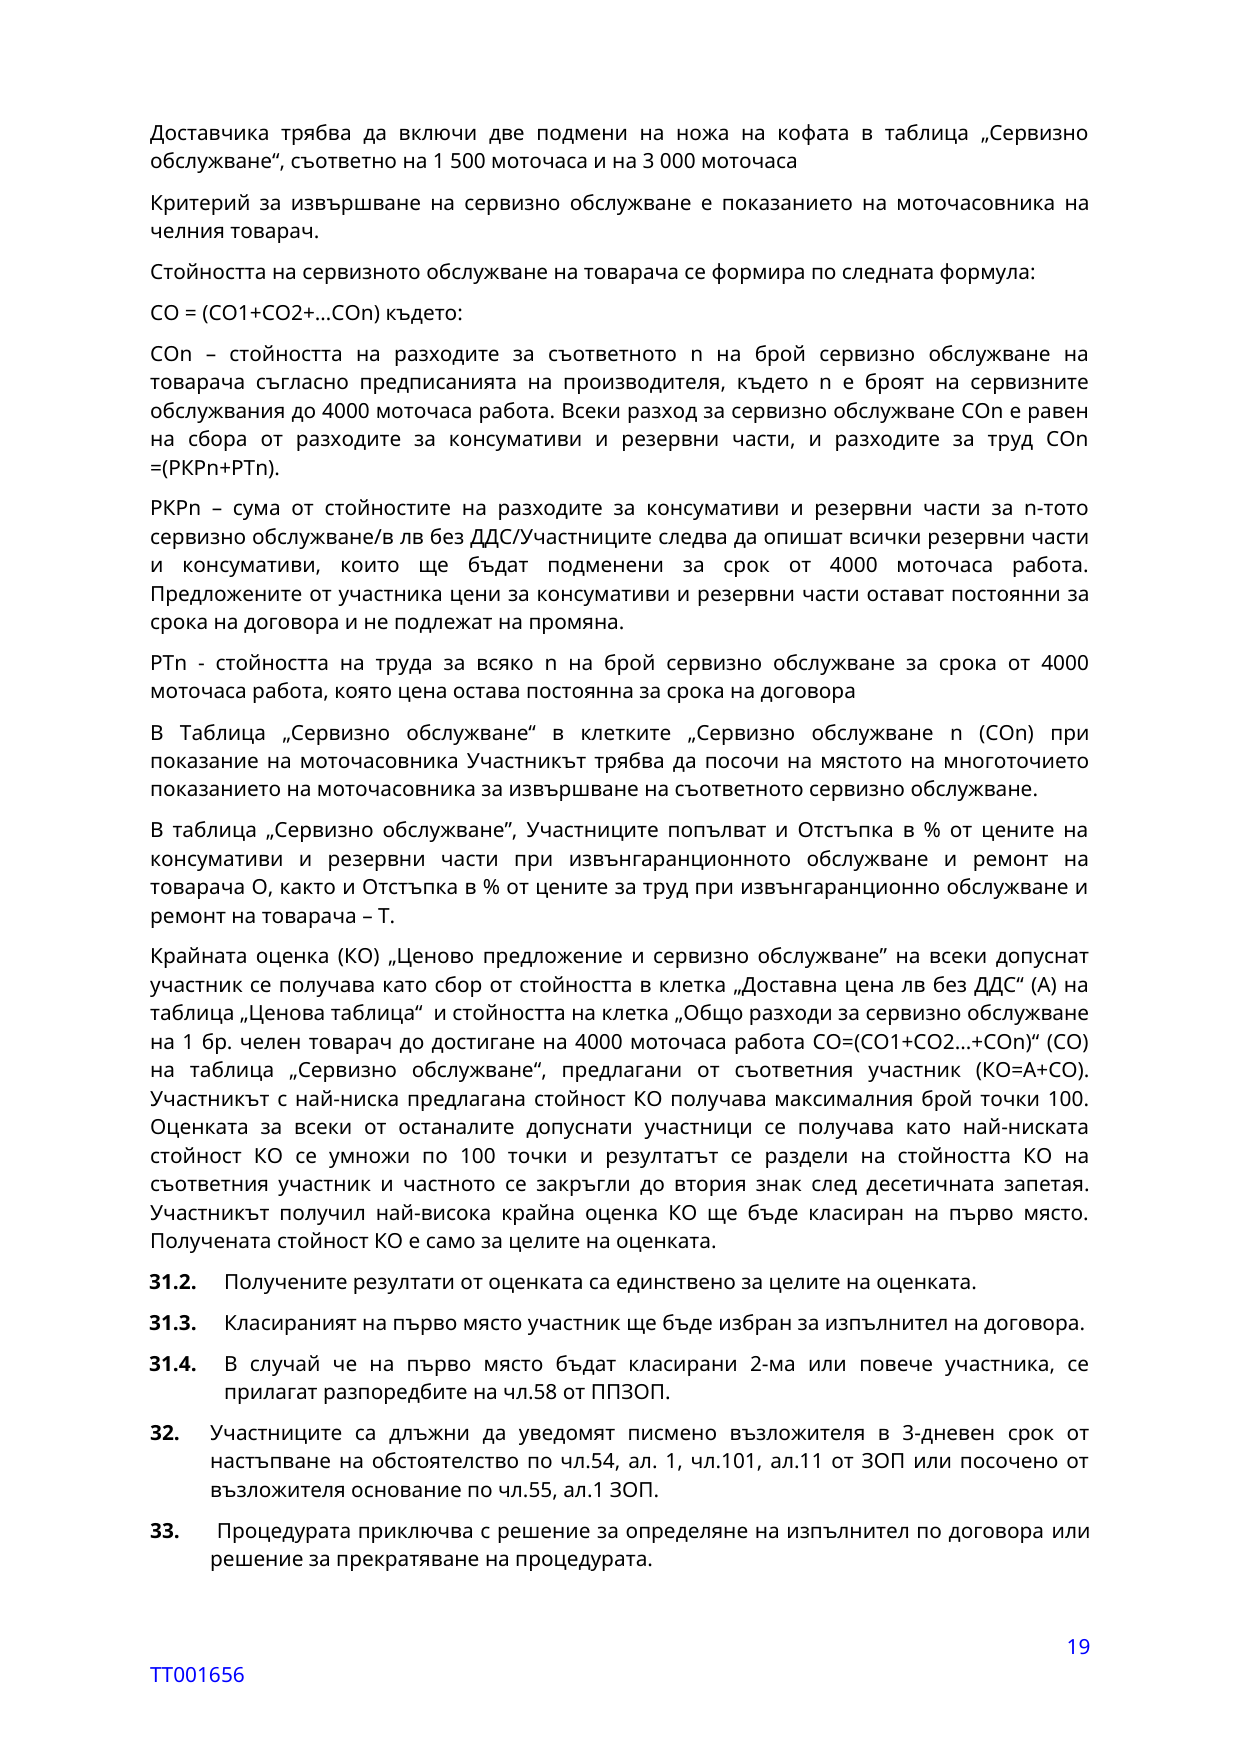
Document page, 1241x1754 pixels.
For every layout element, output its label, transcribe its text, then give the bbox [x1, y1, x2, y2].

text Доставчика трябва да включи две подмени на ножа на кофата в таблица „Сервизно обслужване“, съответно на 1 500 моточаса и на 3 000 моточаса [150, 118, 1090, 175]
text Стойността на сервизното обслужване на товарача се формира по следната формула: [150, 257, 1090, 285]
text РТn - стойността на труда за всяко n на брой сервизно обслужване за срока от 4000 моточаса работа, която цена остава постоянна за срока на договора [150, 648, 1090, 705]
text СО = (СО1+СО2+…СОn) където: [150, 298, 1090, 326]
text Критерий за извършване на сервизно обслужване е показанието на моточасовника на челния товарач. [150, 188, 1090, 244]
text В таблица „Сервизно обслужване”, Участниците попълват и Отстъпка в % от цените на консумативи и резервни части при извънгаранционното обслужване и ремонт на товарача О, както и Отстъпка в % от цените за труд при извънгаранционно обслужване и ремонт на товарача – Т. [150, 815, 1090, 929]
text РКРn – сума от стойностите на разходите за консумативи и резервни части за n-тото сервизно обслужване/в лв без ДДС/Участниците следва да опишат всички резервни части и консумативи, които ще бъдат подменени за срок от 4000 моточаса работа. Предложените от участника цени за консумативи и резервни части остават постоянни за срока на договора и не подлежат на промяна. [150, 493, 1090, 636]
list Получените резултати от оценката са единствено за целите на оценката. [149, 1267, 1090, 1295]
text В Таблица „Сервизно обслужване“ в клетките „Сервизно обслужване n (СОn) при показание на моточасовника Участникът трябва да посочи на мястото на многоточието показанието на моточасовника за извършване на съответното сервизно обслужване. [150, 718, 1090, 803]
list Процедурата приключва с решение за определяне на изпълнител по договора или решение за прекратяване на процедурата. [150, 1516, 1090, 1573]
list Участниците са длъжни да уведомят писмено възложителя в 3-дневен срок от настъпване на обстоятелство по чл.54, ал. 1, чл.101, ал.11 от ЗОП или посочено от възложителя основание по чл.55, ал.1 ЗОП. [150, 1418, 1090, 1503]
text Крайната оценка (КО) „Ценово предложение и сервизно обслужване” на всеки допуснат участник се получава като сбор от стойността в клетка „Доставна цена лв без ДДС“ (А) на таблица „Ценова таблица“ и стойността на клетка „Общо разходи за сервизно обслужване на 1 бр. челен товарач до достигане на 4000 моточаса работа СО=(СО1+СО2...+СОn)“ (СО) на таблица „Сервизно обслужване“, предлагани от съответния участник (КО=А+СО). Участникът с най-ниска предлагана стойност КО получава максималния брой точки 100. Оценката за всеки от останалите допуснати участници се получава като най-ниската стойност КО се умножи по 100 точки и резултатът се раздели на стойността КО на съответния участник и частното се закръгли до втория знак след десетичната запетая. Участникът получил най-висока крайна оценка КО ще бъде класиран на първо място. Получената стойност КО е само за целите на оценката. [150, 942, 1090, 1254]
list В случай че на първо място бъдат класирани 2-ма или повече участника, се прилагат разпоредбите на чл.58 от ППЗОП. [149, 1349, 1090, 1406]
text СОn – стойността на разходите за съответното n на брой сервизно обслужване на товарача съгласно предписанията на производителя, където n е броят на сервизните обслужвания до 4000 моточаса работа. Всеки разход за сервизно обслужване СОn е равен на сбора от разходите за консумативи и резервни части, и разходите за труд СОn =(РКРn+РТn). [150, 339, 1090, 481]
list Класираният на първо място участник ще бъде избран за изпълнител на договора. [149, 1308, 1090, 1336]
